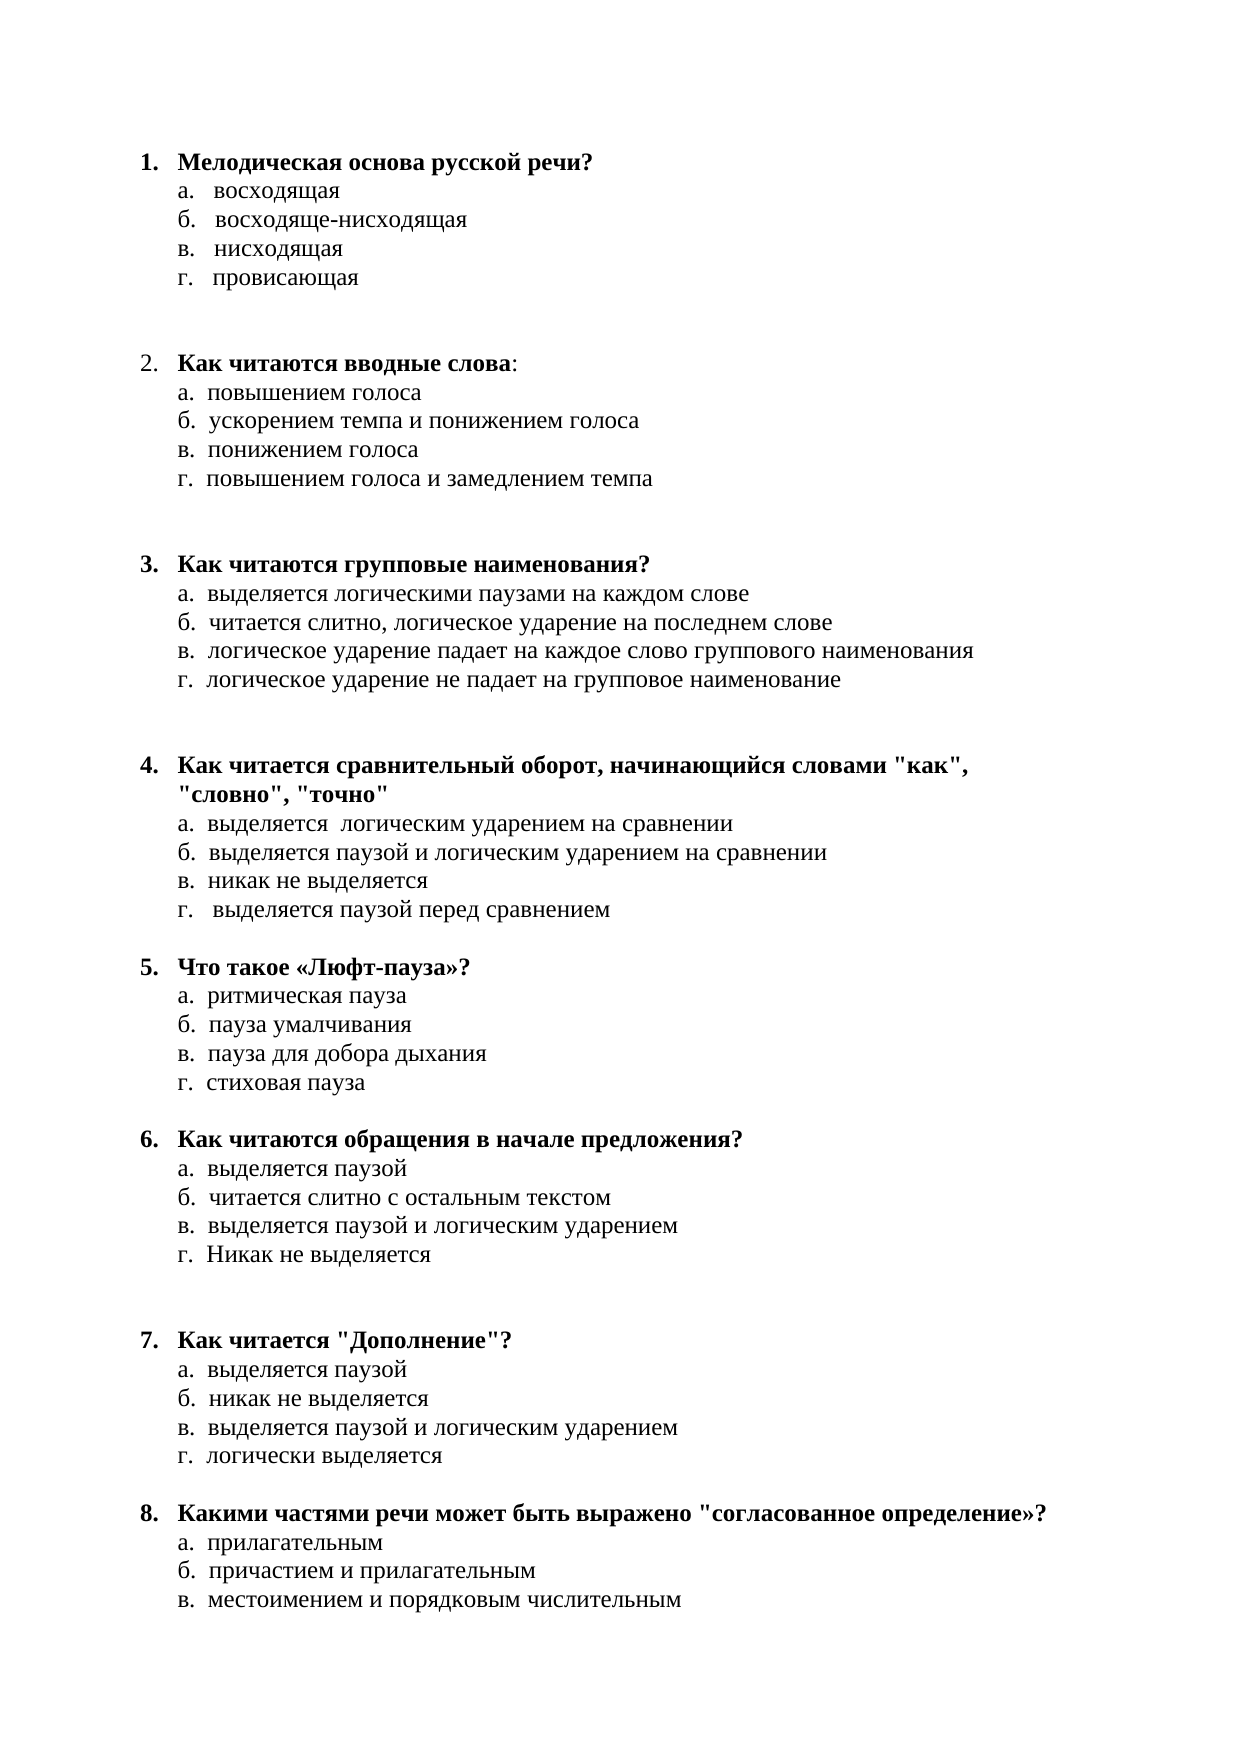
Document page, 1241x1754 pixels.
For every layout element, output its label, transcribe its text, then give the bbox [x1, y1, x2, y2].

text в. логическое ударение падает на каждое слово группового наименования [177, 636, 1152, 664]
text б. пауза умалчивания [177, 1009, 1152, 1038]
text в. пауза для добора дыхания [177, 1038, 1152, 1067]
text в. нисходящая [177, 233, 1152, 262]
list Как читаются обращения в начале предложения? [140, 1124, 1152, 1153]
text а. восходящая [177, 176, 1152, 204]
text г. выделяется паузой перед сравнением [177, 894, 1152, 923]
text а. выделяется логическими паузами на каждом слове [177, 578, 1152, 607]
text г. логически выделяется [177, 1441, 1152, 1469]
list Как читаются вводные слова: [140, 348, 1152, 377]
text г. провисающая [177, 262, 1152, 291]
list Что такое «Люфт-пауза»? [140, 952, 1152, 981]
text а. прилагательным [177, 1527, 1152, 1556]
list Как читается "Дополнение"? [140, 1326, 1152, 1354]
text а. ритмическая пауза [177, 981, 1152, 1009]
text в. выделяется паузой и логическим ударением [177, 1211, 1152, 1239]
text б. читается слитно с остальным текстом [177, 1182, 1152, 1211]
text г. Никак не выделяется [177, 1239, 1152, 1268]
text б. никак не выделяется [177, 1383, 1152, 1412]
text г. стиховая пауза [177, 1067, 1152, 1096]
text б. ускорением темпа и понижением голоса [177, 406, 1152, 434]
text в. никак не выделяется [177, 866, 1152, 894]
text а. выделяется логическим ударением на сравнении [177, 808, 1152, 837]
text в. выделяется паузой и логическим ударением [177, 1412, 1152, 1441]
text б. выделяется паузой и логическим ударением на сравнении [177, 837, 1152, 866]
list Как читается сравнительный оборот, начинающийся словами "как", "словно", "точно" [140, 751, 1152, 808]
text г. логическое ударение не падает на групповое наименование [177, 664, 1152, 693]
text а. выделяется паузой [177, 1354, 1152, 1383]
list Мелодическая основа русской речи? [140, 147, 1152, 176]
text г. повышением голоса и замедлением темпа [177, 463, 1152, 492]
text а. выделяется паузой [177, 1153, 1152, 1182]
text б. восходяще-нисходящая [177, 204, 1152, 233]
text а. повышением голоса [177, 377, 1152, 406]
text в. понижением голоса [177, 434, 1152, 463]
list Как читаются групповые наименования? [140, 549, 1152, 578]
text б. причастием и прилагательным [177, 1556, 1152, 1584]
text в. местоимением и порядковым числительным [177, 1584, 1152, 1613]
list Какими частями речи может быть выражено "согласованное определение»? [140, 1498, 1152, 1527]
text б. читается слитно, логическое ударение на последнем слове [177, 607, 1152, 636]
